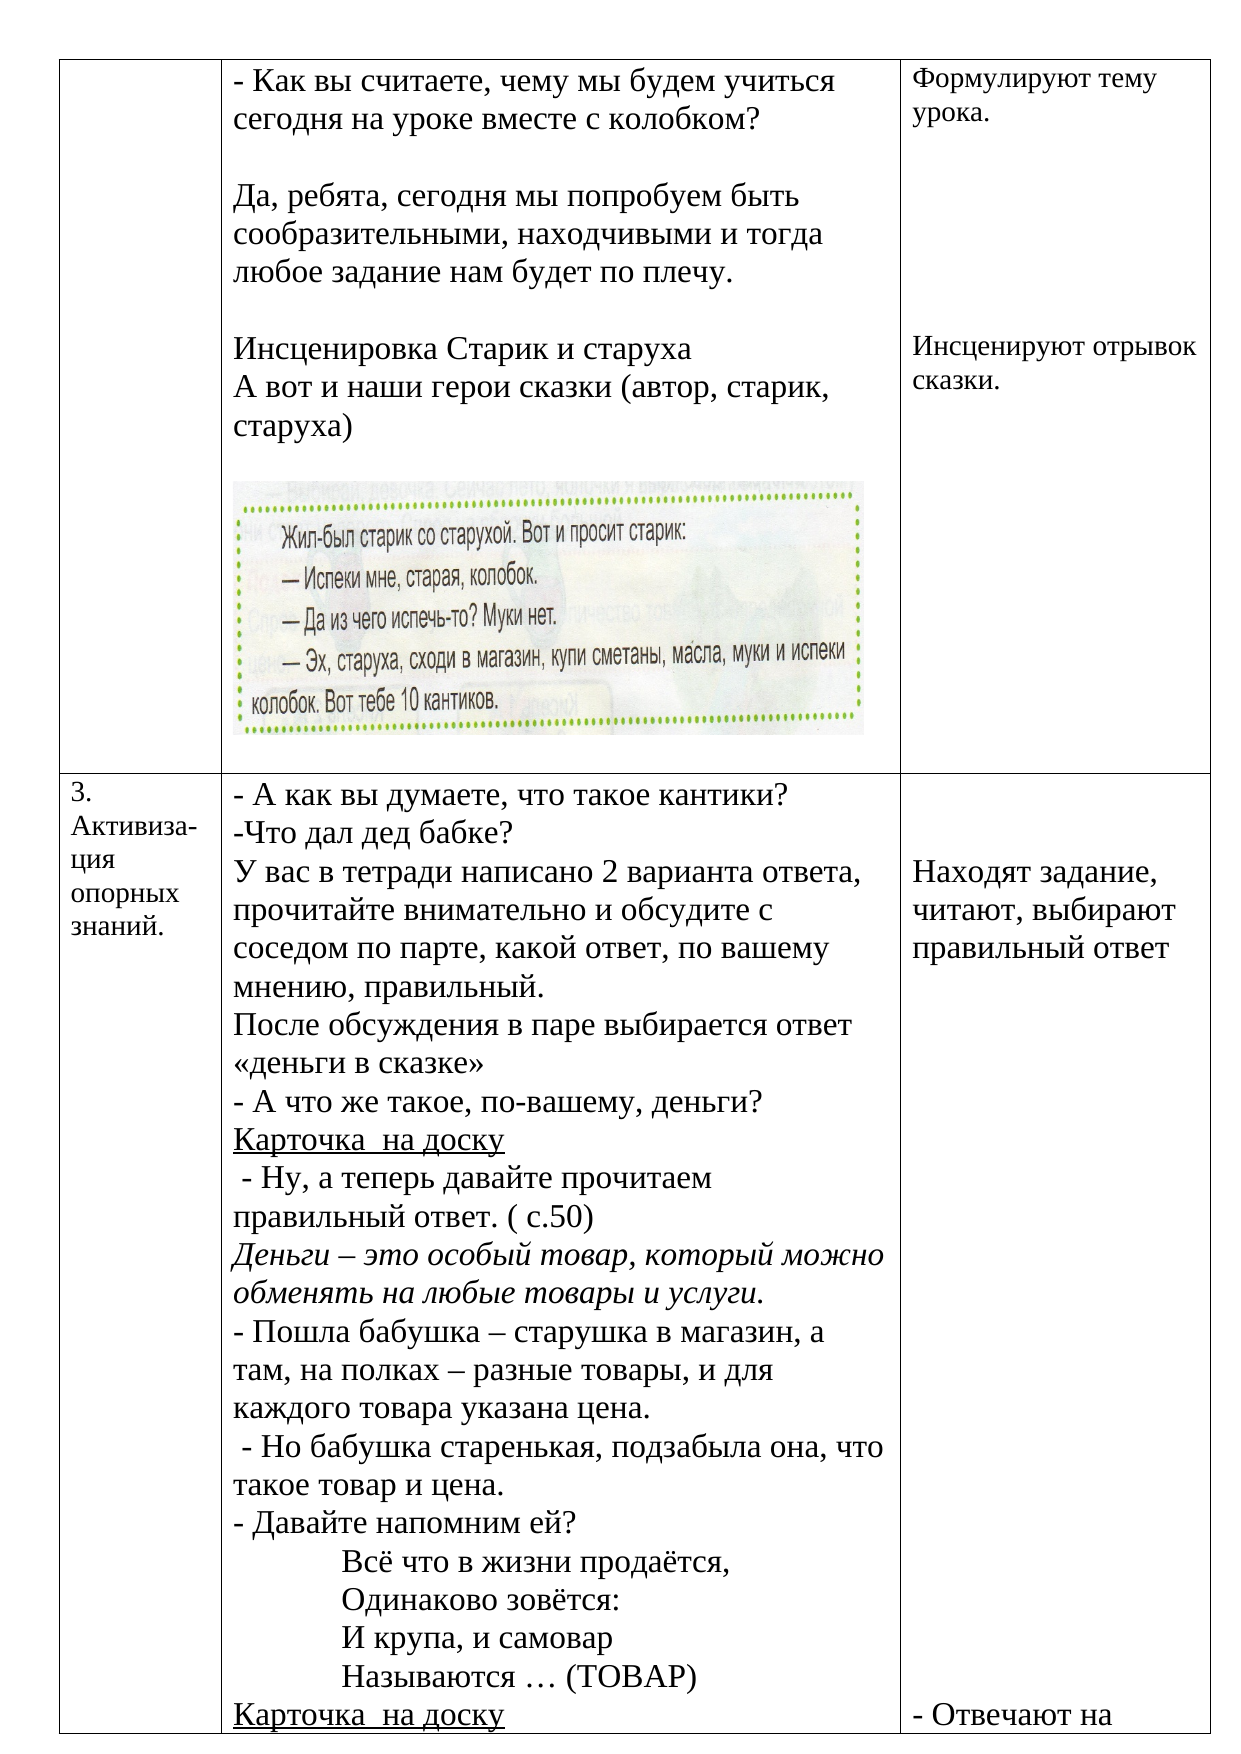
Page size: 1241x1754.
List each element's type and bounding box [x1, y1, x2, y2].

table_cell [222, 774, 900, 1733]
table_cell [60, 60, 221, 773]
table_cell [60, 774, 221, 1733]
picture [232, 481, 864, 735]
table_cell [222, 60, 900, 773]
table_cell [901, 60, 1210, 773]
table_cell [901, 774, 1210, 1733]
